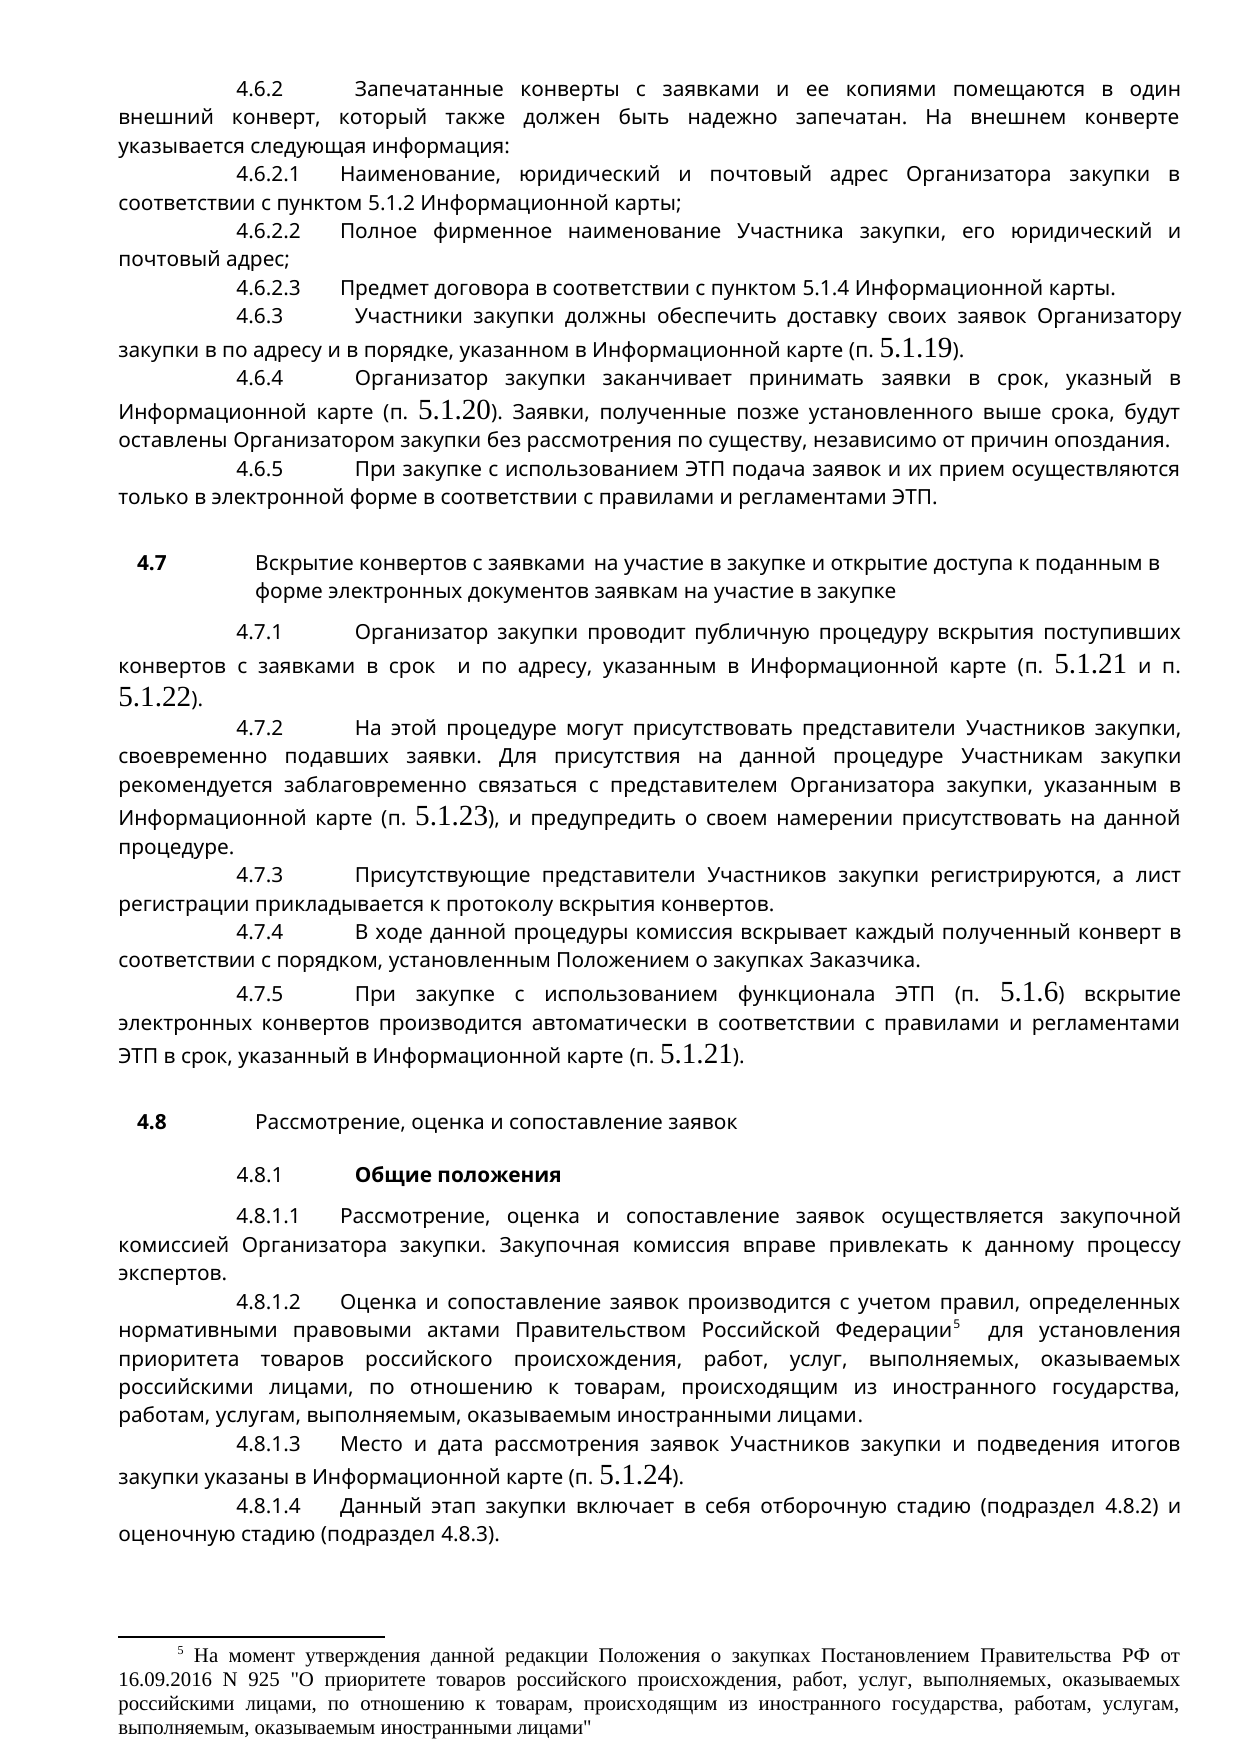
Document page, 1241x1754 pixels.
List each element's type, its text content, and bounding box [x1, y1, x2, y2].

list Предмет договора в соответствии с пунктом 5.1.4 Информационной карты. [118, 273, 1181, 301]
list Организатор закупки проводит публичную процедуру вскрытия поступивших конвертов с заявками в срок и по адресу, указанным в Информационной карте (п. 5.1.21 и п. 5.1.22). [118, 617, 1181, 713]
list При закупке с использованием ЭТП подача заявок и их прием осуществляются только в электронной форме в соответствии с правилами и регламентами ЭТП. [118, 454, 1181, 511]
list Участники закупки должны обеспечить доставку своих заявок Организатору закупки в по адресу и в порядке, указанном в Информационной карте (п. 5.1.19). [118, 301, 1181, 363]
list При закупке с использованием функционала ЭТП (п. 5.1.6) вскрытие электронных конвертов производится автоматически в соответствии с правилами и регламентами ЭТП в срок, указанный в Информационной карте (п. 5.1.21). [118, 974, 1181, 1069]
list Полное фирменное наименование Участника закупки, его юридический и почтовый адрес; [118, 216, 1181, 273]
subtitle Вскрытие конвертов с заявками на участие в закупке и открытие доступа к поданным в форме электронных документов заявкам на участие в закупке [137, 548, 1181, 605]
list Общие положения [236, 1161, 1181, 1189]
list Место и дата рассмотрения заявок Участников закупки и подведения итогов закупки указаны в Информационной карте (п. 5.1.24). [118, 1429, 1181, 1491]
list Наименование, юридический и почтовый адрес Организатора закупки в соответствии с пунктом 5.1.2 Информационной карты; [118, 159, 1181, 216]
list Запечатанные конверты с заявками и ее копиями помещаются в один внешний конверт, который также должен быть надежно запечатан. На внешнем конверте указывается следующая информация: [118, 74, 1181, 159]
list Организатор закупки заканчивает принимать заявки в срок, указный в Информационной карте (п. 5.1.20). Заявки, полученные позже установленного выше срока, будут оставлены Организатором закупки без рассмотрения по существу, независимо от причин опоздания. [118, 363, 1181, 454]
list На этой процедуре могут присутствовать представители Участников закупки, своевременно подавших заявки. Для присутствия на данной процедуре Участникам закупки рекомендуется заблаговременно связаться с представителем Организатора закупки, указанным в Информационной карте (п. 5.1.23), и предупредить о своем намерении присутствовать на данной процедуре. [118, 713, 1181, 860]
list В ходе данной процедуры комиссия вскрывает каждый полученный конверт в соответствии с порядком, установленным Положением о закупках Заказчика. [118, 917, 1181, 974]
subtitle Рассмотрение, оценка и сопоставление заявок [137, 1107, 1181, 1136]
list Рассмотрение, оценка и сопоставление заявок осуществляется закупочной комиссией Организатора закупки. Закупочная комиссия вправе привлекать к данному процессу экспертов. [118, 1201, 1181, 1287]
list Оценка и сопоставление заявок производится с учетом правил, определенных нормативными правовыми актами Правительством Российской Федерации для установления приоритета товаров российского происхождения, работ, услуг, выполняемых, оказываемых российскими лицами, по отношению к товарам, происходящим из иностранного государства, работам, услугам, выполняемым, оказываемым иностранными лицами. [118, 1287, 1181, 1429]
list Данный этап закупки включает в себя отборочную стадию (подраздел 4.8.2) и оценочную стадию (подраздел 4.8.3). [118, 1491, 1181, 1548]
list Присутствующие представители Участников закупки регистрируются, а лист регистрации прикладывается к протоколу вскрытия конвертов. [118, 860, 1181, 917]
